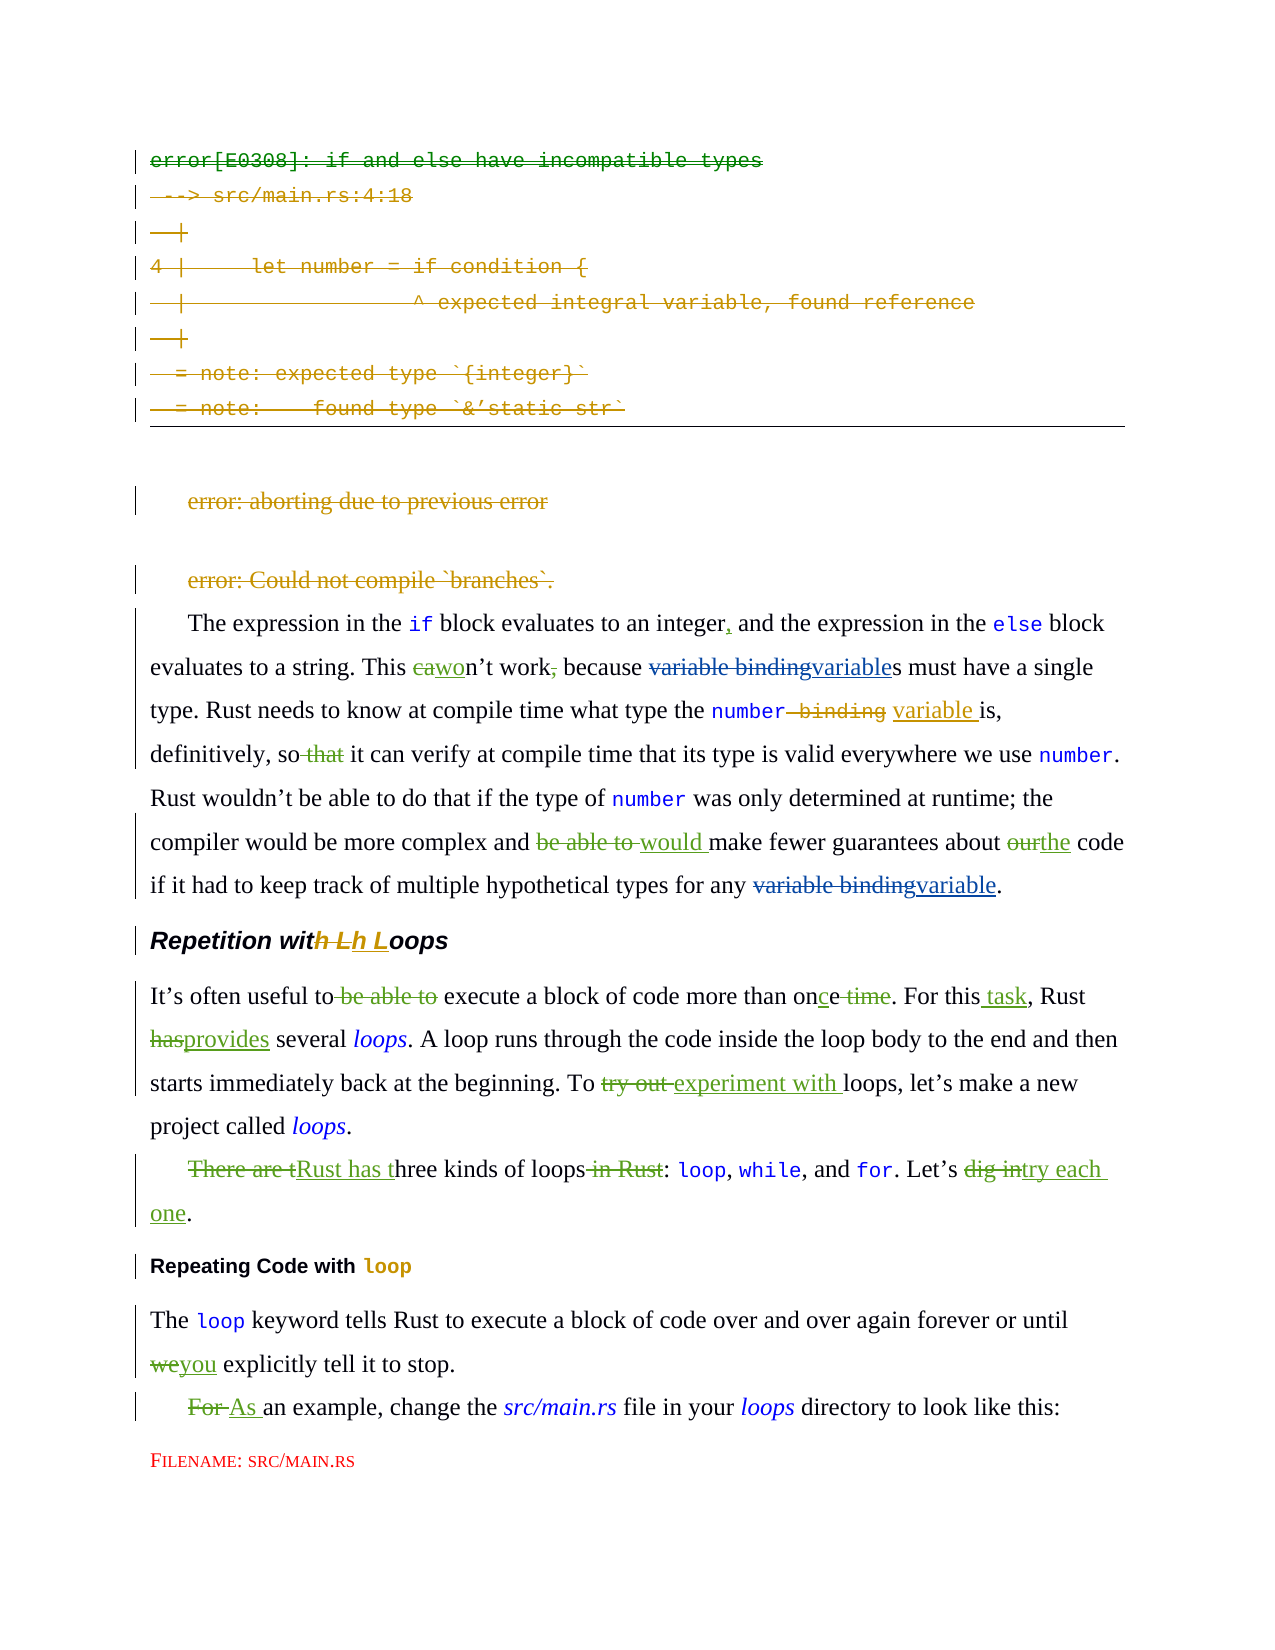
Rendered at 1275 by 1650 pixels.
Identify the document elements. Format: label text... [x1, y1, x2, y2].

text The loop keyword tells Rust to execute a block of code over and over again forever or until explicitly tell it to stop. [150, 1305, 1125, 1377]
text an example, change the src/main.rs file in your loops directory to look like this: [150, 1392, 1125, 1421]
text Repeating Code with loop [150, 1253, 1125, 1279]
text The expression in the if block evaluates to an integer and the expression in the else block evaluates to a string. This n’t work because s must have a single type. Rust needs to know at compile time what type the number is, definitively, so it can verify at compile time that its type is valid everywhere we use number. Rust wouldn’t be able to do that if the type of number was only determined at runtime; the compiler would be more complex and make fewer guarantees about code if it had to keep track of multiple hypothetical types for any . [150, 608, 1125, 899]
text It’s often useful to execute a block of code more than one. For this, Rust several loops. A loop runs through the code inside the loop body to the end and then starts immediately back at the beginning. To loops, let’s make a new project called loops. [150, 981, 1125, 1139]
text Filename: src/main.rs [150, 1447, 1125, 1472]
text hree kinds of loops: loop, while, and for. Let’s . [150, 1154, 1125, 1227]
text Repetition witoops [150, 926, 1125, 954]
